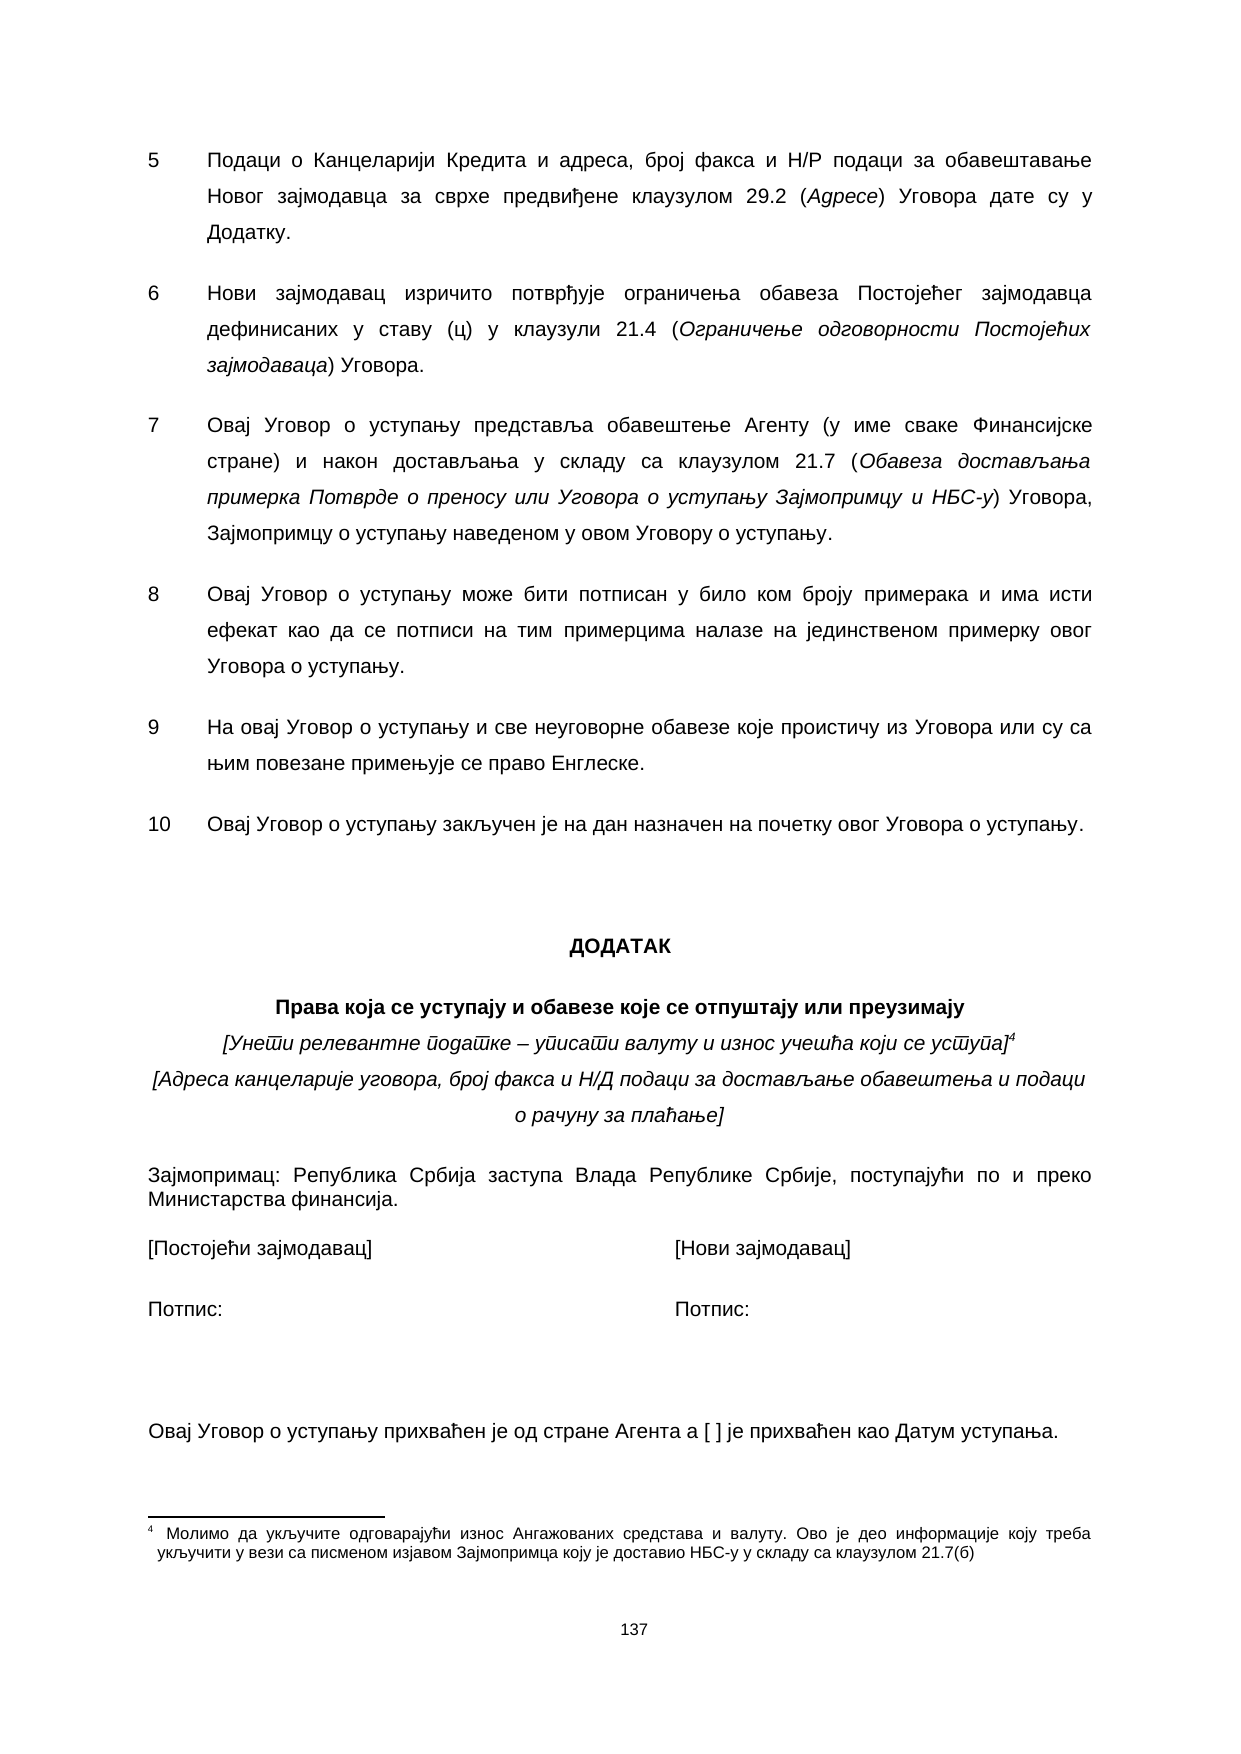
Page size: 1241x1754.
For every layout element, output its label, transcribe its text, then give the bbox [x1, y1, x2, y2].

text Потпис: Потпис: [148, 1297, 1092, 1321]
text Овај Уговор о уступању прихваћен је од стране Агента а [ ] је прихваћен као Датум уступања. [148, 1419, 1094, 1443]
text На овај Уговор о уступању и све неуговорне обавезе које проистичу из Уговора или су са њим повезане примењује се право Енглеске. [148, 715, 1092, 775]
subtitle [Унети релевантне податке – уписати валуту и износ учешћа који се уступа] [148, 1031, 1092, 1054]
text Подаци о Канцеларији Кредита и адреса, број факса и Н/Р подаци за обавештавање Новог зајмодавца за сврхе предвиђене клаузулом 29.2 (Адресе) Уговора дате су у Додатку. [148, 148, 1092, 243]
text Нови зајмодавац изричито потврђује ограничења обавеза Постојећег зајмодавца дефинисаних у ставу (ц) у клаузули 21.4 (Ограничење одговорности Постојећих зајмодаваца) Уговора. [148, 281, 1092, 376]
subtitle ДОДАТАК [148, 934, 1092, 958]
subtitle [Адреса канцеларије уговорa, број факса и Н/Д подаци за достављање обавештења и подаци о рачуну за плаћање] [148, 1066, 1092, 1126]
text Овај Уговор о уступању закључен је на дан назначен на почетку овог Уговора о уступању. [148, 812, 1092, 836]
text Овај Уговор о уступању може бити потписан у било ком броју примерака и има исти ефекат као да се потписи на тим примерцима налазе на јединственом примерку овог Уговора о уступању. [148, 582, 1092, 678]
text Овај Уговор о уступању представља обавештење Агенту (у име сваке Финансијске стране) и након достављања у складу са клаузулом 21.7 (Обавеза достављања примерка Потврде о преносу или Уговора о уступању Зајмопримцу и НБС-у) Уговора, Зајмопримцу о уступању наведеном у овом Уговору о уступању. [148, 413, 1092, 545]
text [Постојећи зајмодавац] [Нови зајмодавац] [148, 1236, 1092, 1260]
text Зајмопримац: Републикa Србија заступа Влада Републике Србијe, поступајући по и преко Министарства финансија. [148, 1163, 1092, 1211]
subtitle Права која се уступају и обавезе које се отпуштају или преузимају [148, 994, 1092, 1018]
